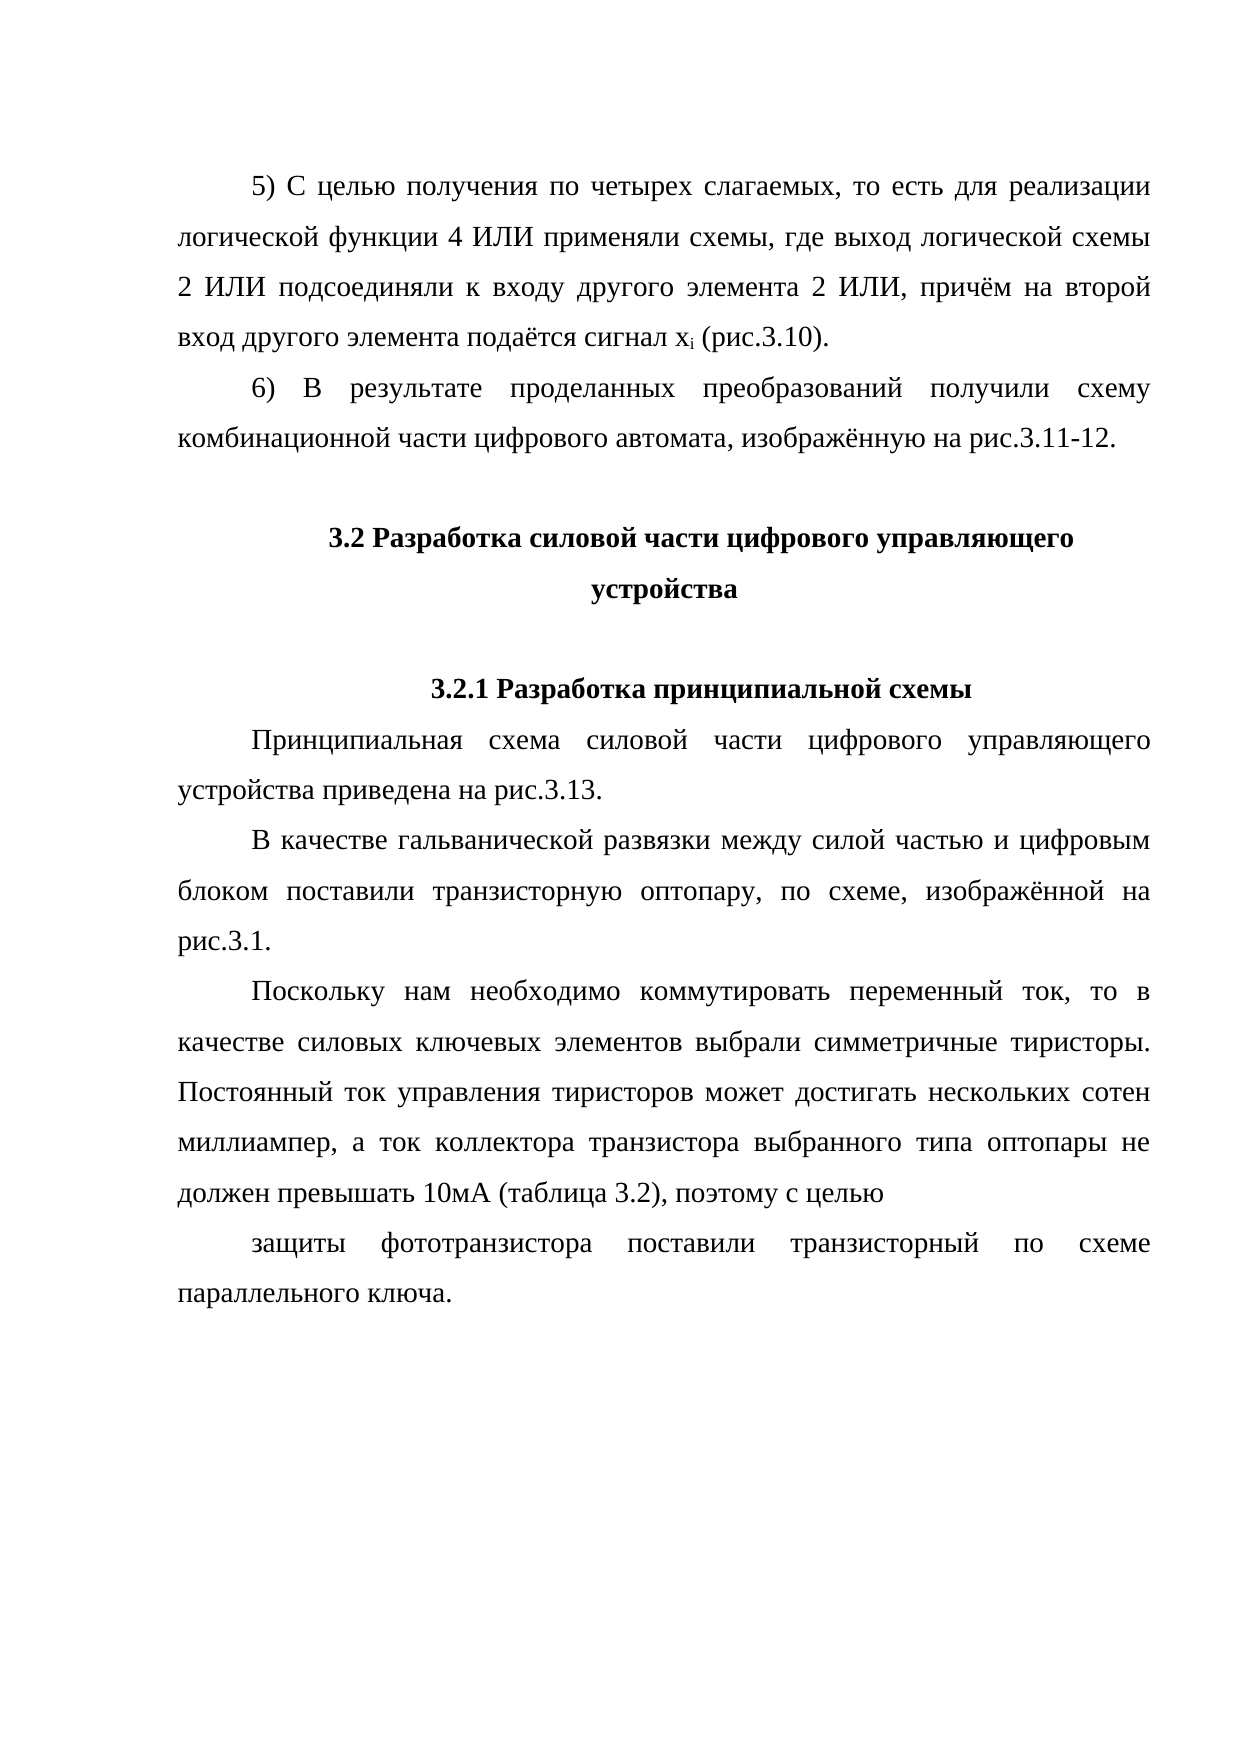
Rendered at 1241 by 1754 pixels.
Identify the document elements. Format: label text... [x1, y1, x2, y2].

text 3.2.1 Разработка принципиальной схемы [177, 672, 1152, 705]
text Принципиальная схема силовой части цифрового управляющего устройства приведена на рис.3.13. [177, 722, 1152, 806]
text 6) В результате проделанных преобразований получили схему комбинационной части цифрового автомата, изображённую на рис.3.11-12. [177, 370, 1152, 453]
text 5) С целью получения по четырех слагаемых, то есть для реализации логической функции 4 ИЛИ применяли схемы, где выход логической схемы 2 ИЛИ подсоединяли к входу другого элемента 2 ИЛИ, причём на второй вход другого элемента подаётся сигнал xi (рис.3.10). [177, 168, 1152, 353]
text защиты фототранзистора поставили транзисторный по схеме параллельного ключа. [177, 1225, 1152, 1309]
text 3.2 Разработка силовой части цифрового управляющего устройства [177, 521, 1152, 604]
text В качестве гальванической развязки между силой частью и цифровым блоком поставили транзисторную оптопару, по схеме, изображённой на рис.3.1. [177, 822, 1152, 957]
text Поскольку нам необходимо коммутировать переменный ток, то в качестве силовых ключевых элементов выбрали симметричные тиристоры. Постоянный ток управления тиристоров может достигать нескольких сотен миллиампер, а ток коллектора транзистора выбранного типа оптопары не должен превышать 10мА (таблица 3.2), поэтому с целью [177, 973, 1152, 1208]
